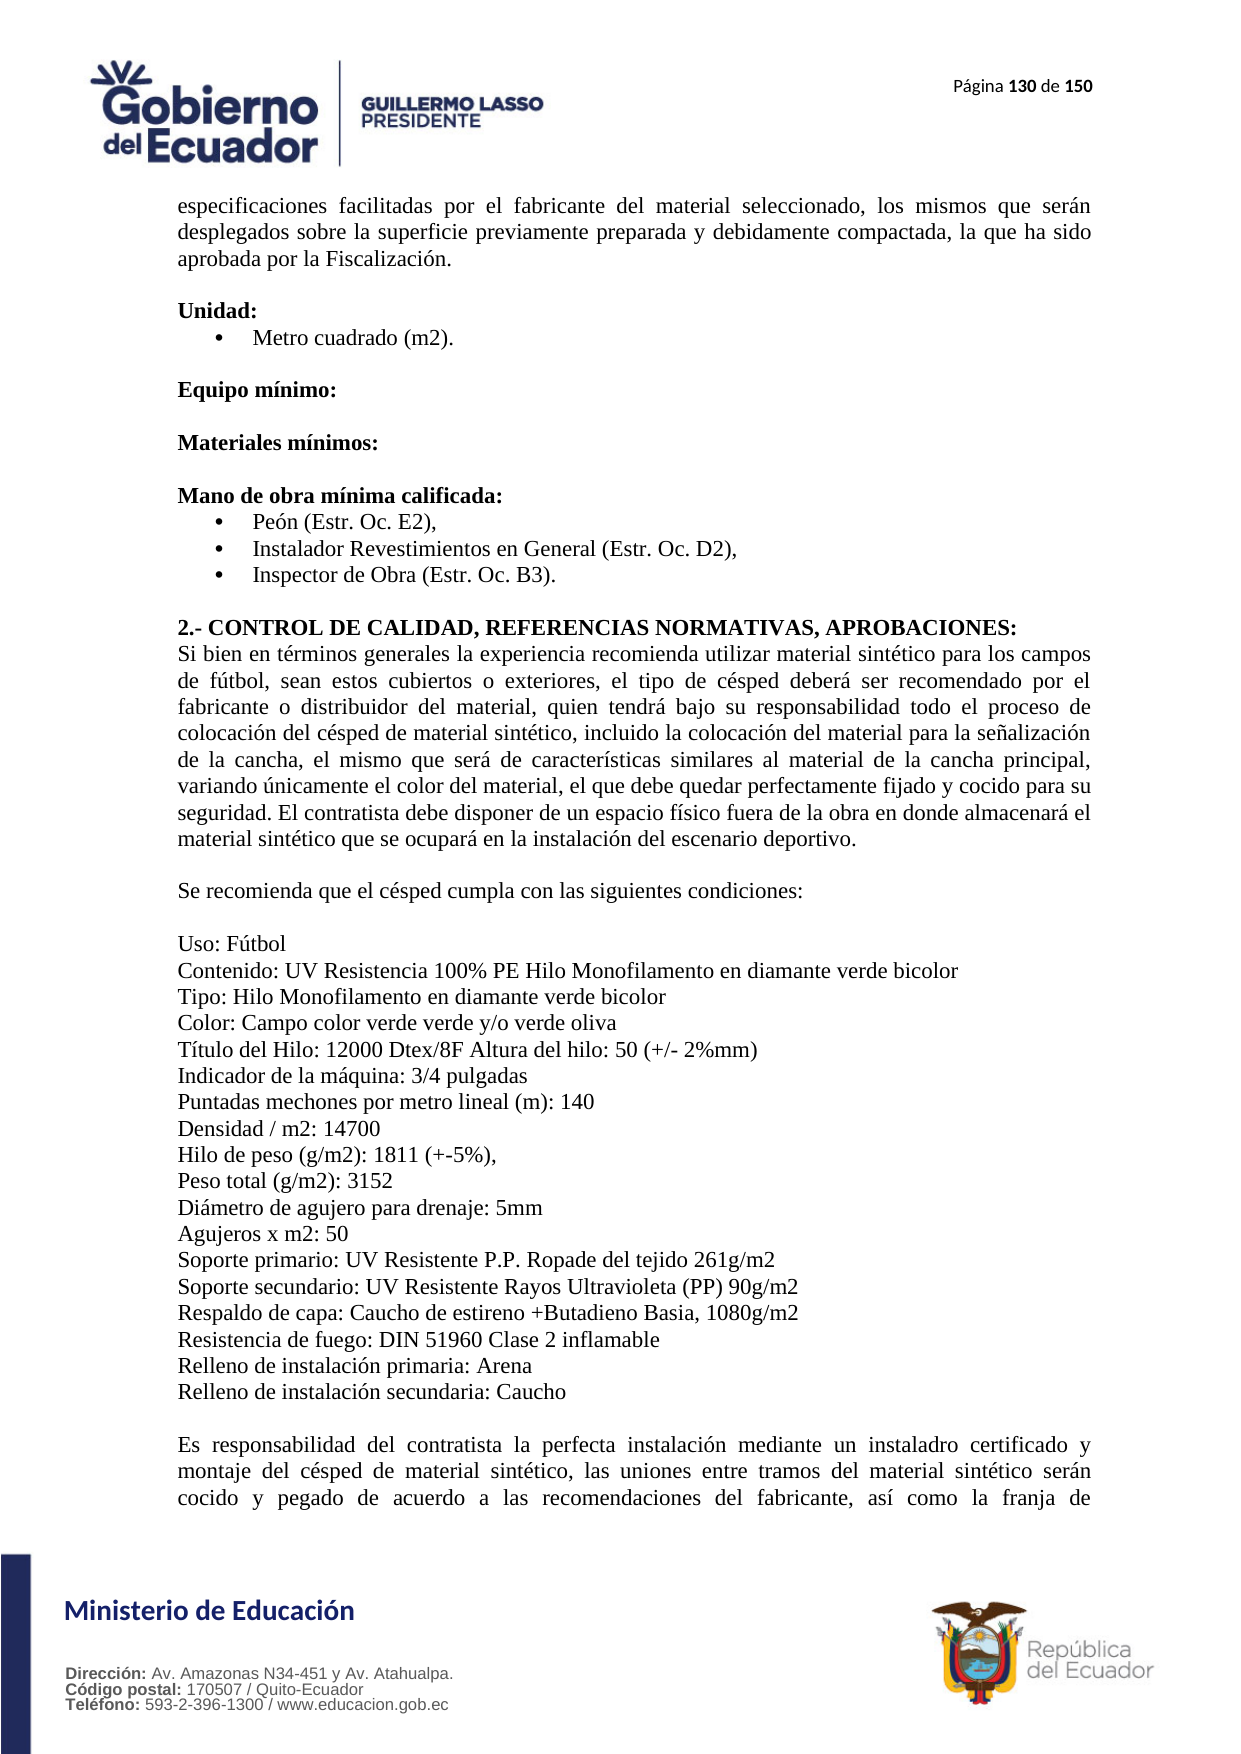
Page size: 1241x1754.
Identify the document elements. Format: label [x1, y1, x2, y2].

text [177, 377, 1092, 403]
picture [1, 1, 1241, 1754]
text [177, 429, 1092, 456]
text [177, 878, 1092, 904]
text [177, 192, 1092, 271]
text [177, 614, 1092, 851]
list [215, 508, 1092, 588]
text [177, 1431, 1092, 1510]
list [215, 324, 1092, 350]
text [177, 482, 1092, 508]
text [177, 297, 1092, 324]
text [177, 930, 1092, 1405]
